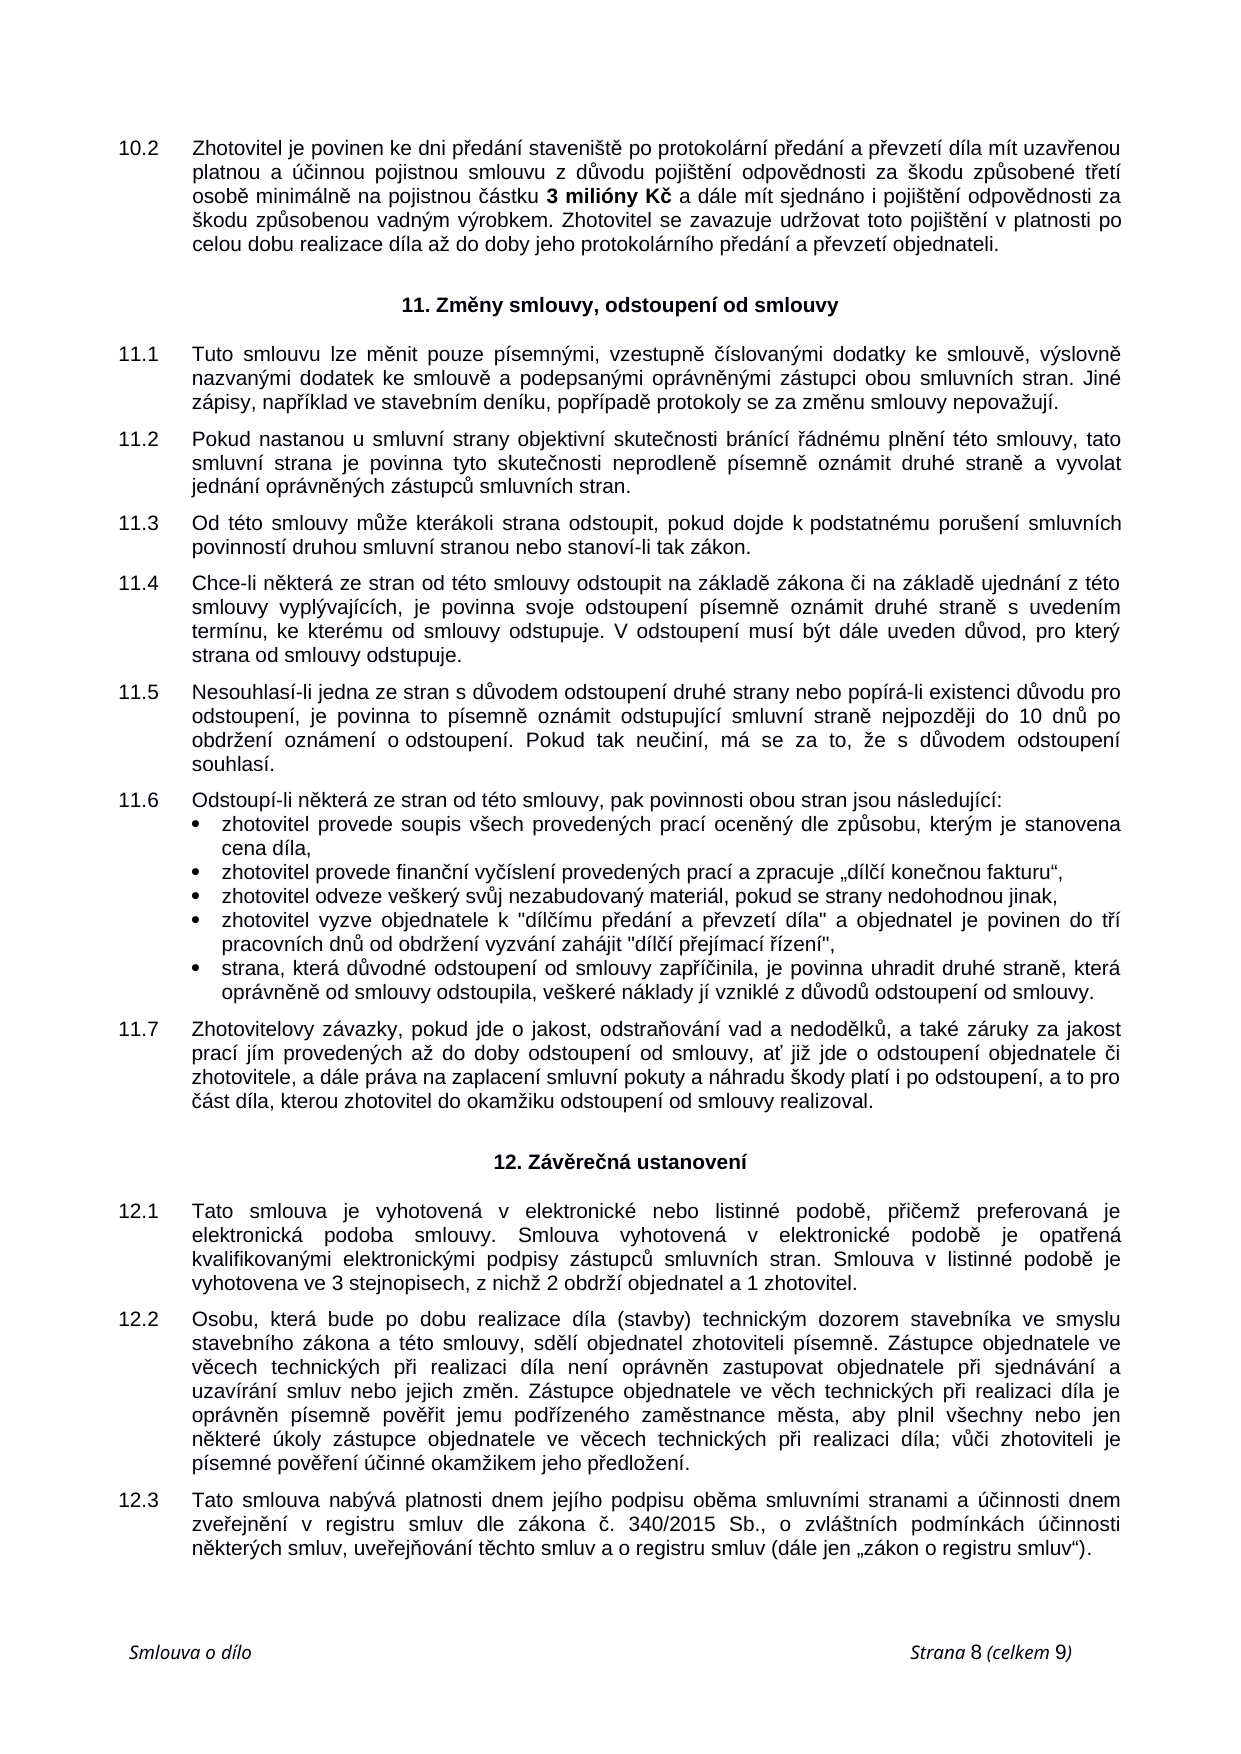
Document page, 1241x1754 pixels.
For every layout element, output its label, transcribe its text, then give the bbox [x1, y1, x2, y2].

text 12. Závěrečná ustanovení [118, 1150, 1122, 1174]
text 11.3 Od této smlouvy může kterákoli strana odstoupit, pokud dojde k podstatnému porušení smluvních povinností druhou smluvní stranou nebo stanoví-li tak zákon. [118, 511, 1122, 559]
text 11.5 Nesouhlasí-li jedna ze stran s důvodem odstoupení druhé strany nebo popírá-li existenci důvodu pro odstoupení, je povinna to písemně oznámit odstupující smluvní straně nejpozději do 10 dnů po obdržení oznámení o odstoupení. Pokud tak neučiní, má se za to, že s důvodem odstoupení souhlasí. [118, 679, 1122, 775]
list strana, která důvodné odstoupení od smlouvy zapříčinila, je povinna uhradit druhé straně, která oprávněně od smlouvy odstoupila, veškeré náklady jí vzniklé z důvodů odstoupení od smlouvy. [192, 956, 1122, 1004]
list zhotovitel provede soupis všech provedených prací oceněný dle způsobu, kterým je stanovena cena díla, [192, 812, 1122, 860]
list zhotovitel provede finanční vyčíslení provedených prací a zpracuje „dílčí konečnou fakturu“, [192, 860, 1122, 884]
text 12.2 Osobu, která bude po dobu realizace díla (stavby) technickým dozorem stavebníka ve smyslu stavebního zákona a této smlouvy, sdělí objednatel zhotoviteli písemně. Zástupce objednatele ve věcech technických při realizaci díla není oprávněn zastupovat objednatele při sjednávání a uzavírání smluv nebo jejich změn. Zástupce objednatele ve věch technických při realizaci díla je oprávněn písemně pověřit jemu podřízeného zaměstnance města, aby plnil všechny nebo jen některé úkoly zástupce objednatele ve věcech technických při realizaci díla; vůči zhotoviteli je písemné pověření účinné okamžikem jeho předložení. [118, 1307, 1122, 1475]
text 12.1 Tato smlouva je vyhotovená v elektronické nebo listinné podobě, přičemž preferovaná je elektronická podoba smlouvy. Smlouva vyhotovená v elektronické podobě je opatřená kvalifikovanými elektronickými podpisy zástupců smluvních stran. Smlouva v listinné podobě je vyhotovena ve 3 stejnopisech, z nichž 2 obdrží objednatel a 1 zhotovitel. [118, 1199, 1122, 1295]
text 11.7 Zhotovitelovy závazky, pokud jde o jakost, odstraňování vad a nedodělků, a také záruky za jakost prací jím provedených až do doby odstoupení od smlouvy, ať již jde o odstoupení objednatele či zhotovitele, a dále práva na zaplacení smluvní pokuty a náhradu škody platí i po odstoupení, a to pro část díla, kterou zhotovitel do okamžiku odstoupení od smlouvy realizoval. [118, 1017, 1122, 1112]
text 10.2 Zhotovitel je povinen ke dni předání staveniště po protokolární předání a převzetí díla mít uzavřenou platnou a účinnou pojistnou smlouvu z důvodu pojištění odpovědnosti za škodu způsobené třetí osobě minimálně na pojistnou částku 3 milióny Kč a dále mít sjednáno i pojištění odpovědnosti za škodu způsobenou vadným výrobkem. Zhotovitel se zavazuje udržovat toto pojištění v platnosti po celou dobu realizace díla až do doby jeho protokolárního předání a převzetí objednateli. [118, 136, 1122, 256]
list zhotovitel odveze veškerý svůj nezabudovaný materiál, pokud se strany nedohodnou jinak, [192, 884, 1122, 908]
text 11.6 Odstoupí-li některá ze stran od této smlouvy, pak povinnosti obou stran jsou následující: [118, 788, 1122, 812]
text 11. Změny smlouvy, odstoupení od smlouvy [118, 293, 1122, 317]
list zhotovitel vyzve objednatele k "dílčímu předání a převzetí díla" a objednatel je povinen do tří pracovních dnů od obdržení vyzvání zahájit "dílčí přejímací řízení", [192, 908, 1122, 956]
text 11.4 Chce-li některá ze stran od této smlouvy odstoupit na základě zákona či na základě ujednání z této smlouvy vyplývajících, je povinna svoje odstoupení písemně oznámit druhé straně s uvedením termínu, ke kterému od smlouvy odstupuje. V odstoupení musí být dále uveden důvod, pro který strana od smlouvy odstupuje. [118, 571, 1122, 667]
text 11.1 Tuto smlouvu lze měnit pouze písemnými, vzestupně číslovanými dodatky ke smlouvě, výslovně nazvanými dodatek ke smlouvě a podepsanými oprávněnými zástupci obou smluvních stran. Jiné zápisy, například ve stavebním deníku, popřípadě protokoly se za změnu smlouvy nepovažují. [118, 342, 1122, 414]
text 12.3 Tato smlouva nabývá platnosti dnem jejího podpisu oběma smluvními stranami a účinnosti dnem zveřejnění v registru smluv dle zákona č. 340/2015 Sb., o zvláštních podmínkách účinnosti některých smluv, uveřejňování těchto smluv a o registru smluv (dále jen „zákon o registru smluv“). [118, 1487, 1122, 1559]
text 11.2 Pokud nastanou u smluvní strany objektivní skutečnosti bránící řádnému plnění této smlouvy, tato smluvní strana je povinna tyto skutečnosti neprodleně písemně oznámit druhé straně a vyvolat jednání oprávněných zástupců smluvních stran. [118, 426, 1122, 498]
